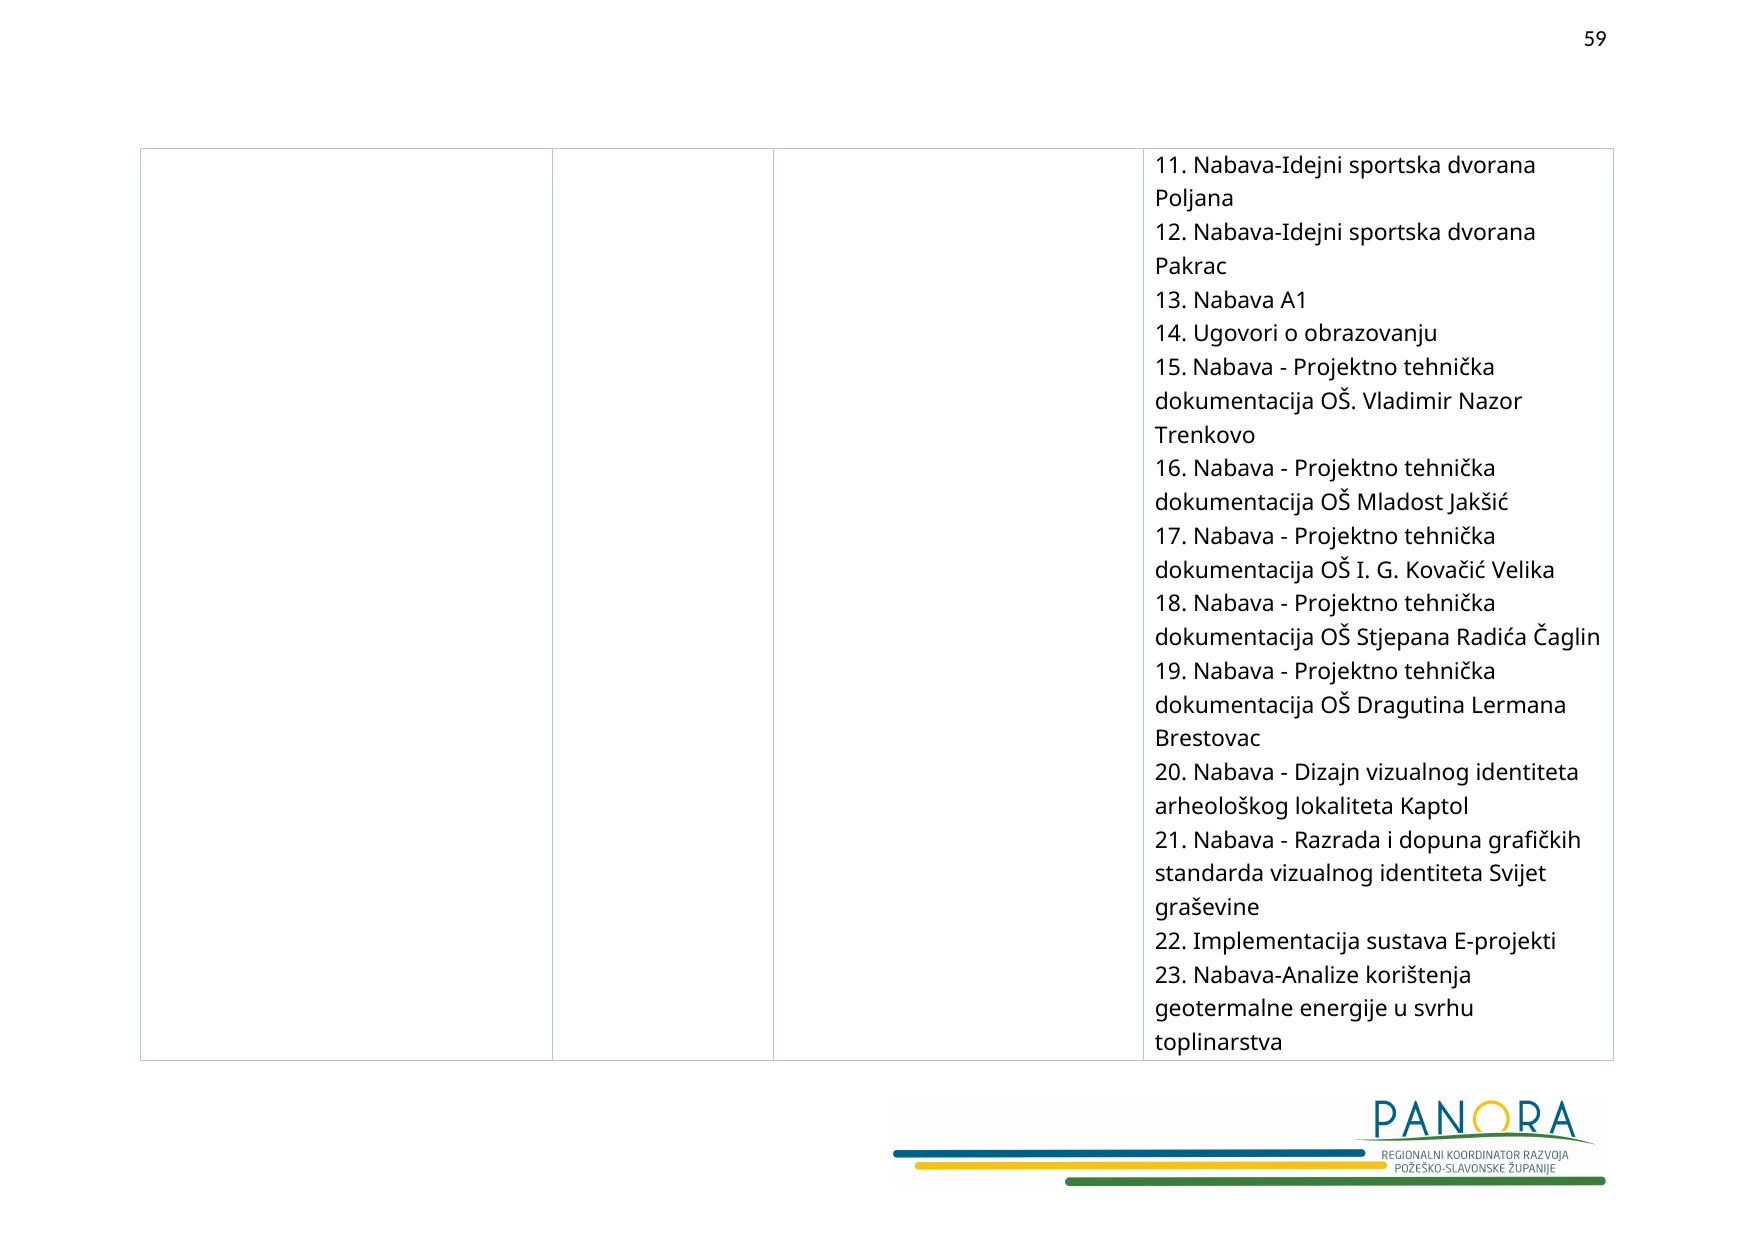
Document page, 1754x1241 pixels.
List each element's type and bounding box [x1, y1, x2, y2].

table_cell [774, 149, 1143, 1059]
table_cell [553, 149, 773, 1059]
table_cell [1144, 149, 1613, 1059]
table_cell [141, 149, 552, 1059]
